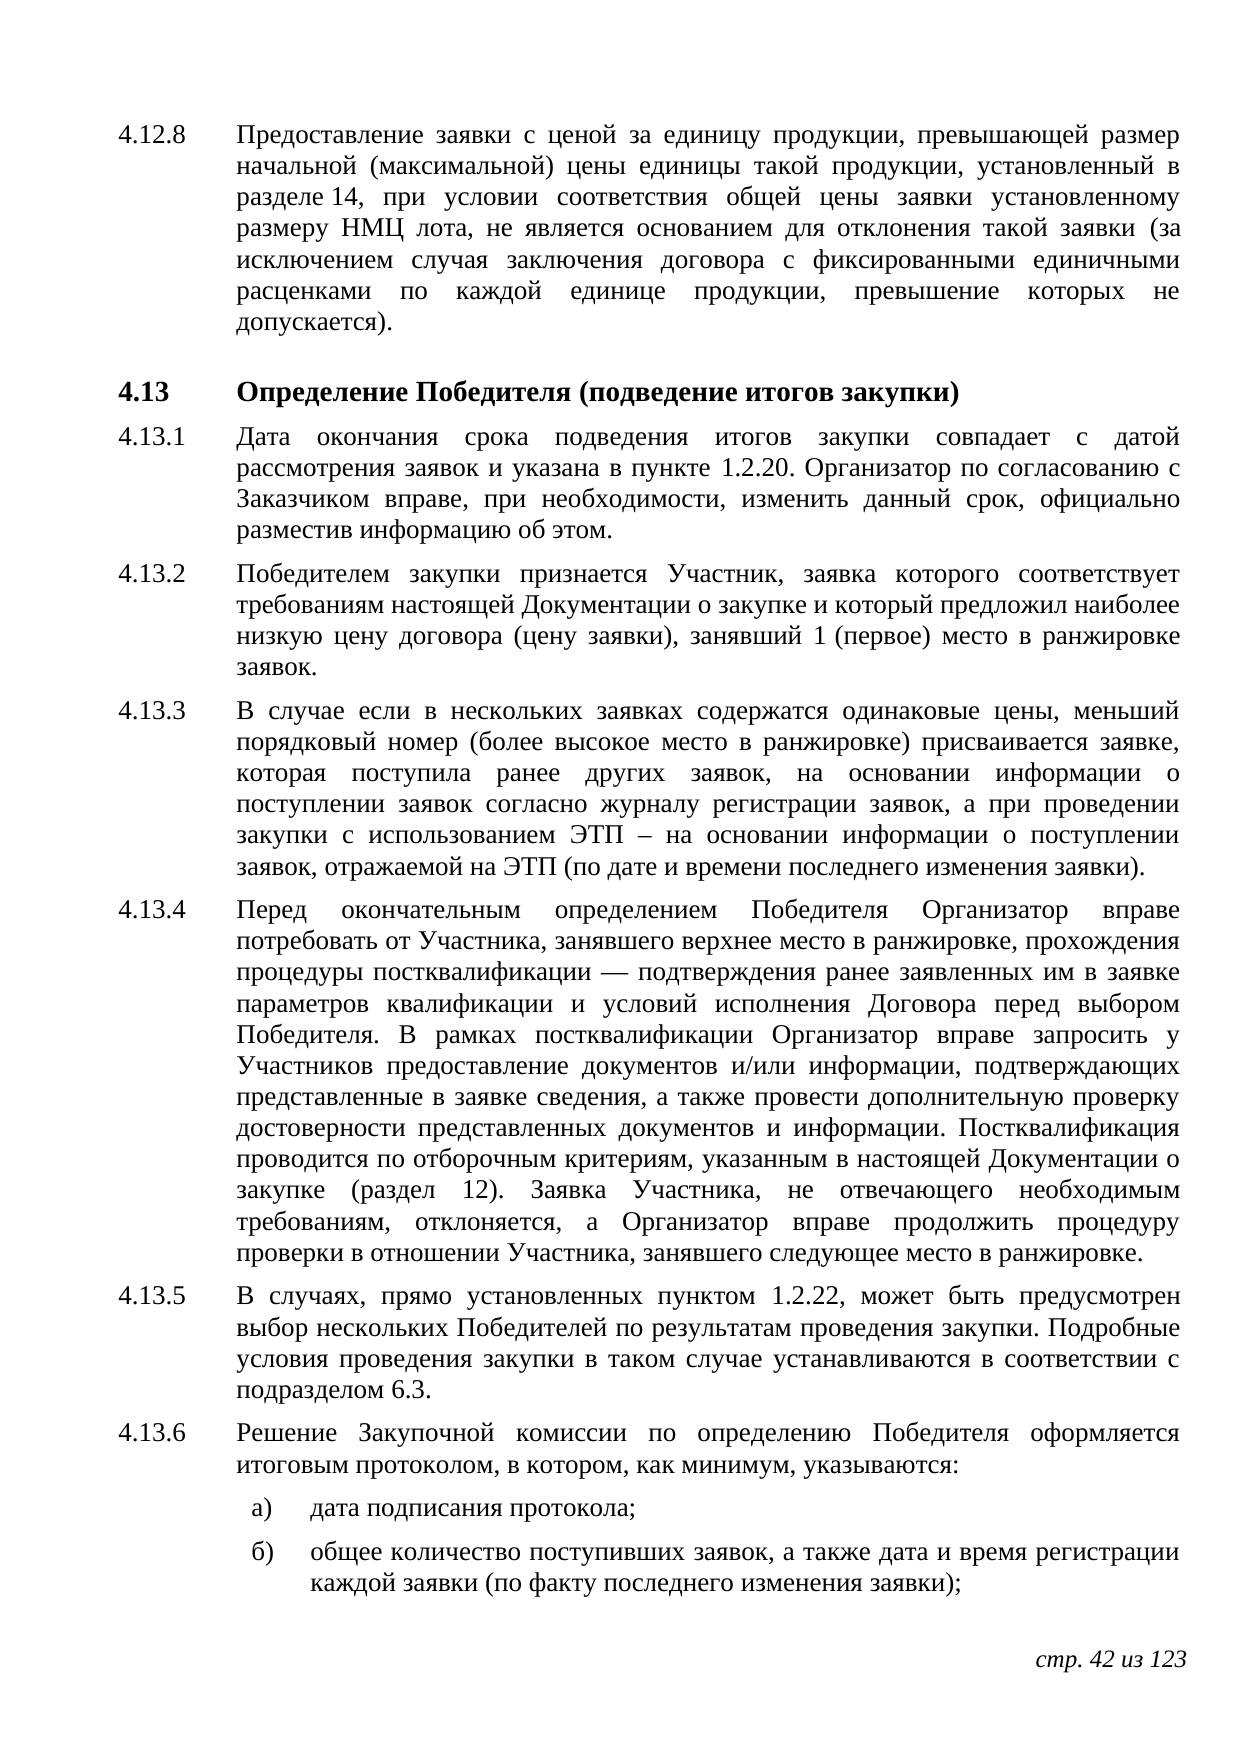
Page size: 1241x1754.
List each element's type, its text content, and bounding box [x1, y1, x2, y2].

text Перед окончательным определением Победителя Организатор вправе потребовать от Участника, занявшего верхнее место в ранжировке, прохождения процедуры постквалификации — подтверждения ранее заявленных им в заявке параметров квалификации и условий исполнения Договора перед выбором Победителя. В рамках постквалификации Организатор вправе запросить у Участников предоставление документов и/или информации, подтверждающих представленные в заявке сведения, а также провести дополнительную проверку достоверности представленных документов и информации. Постквалификация проводится по отборочным критериям, указанным в настоящей Документации о закупке (раздел 12). Заявка Участника, не отвечающего необходимым требованиям, отклоняется, а Организатор вправе продолжить процедуру проверки в отношении Участника, занявшего следующее место в ранжировке. [118, 893, 1181, 1267]
text Победителем закупки признается Участник, заявка которого соответствует требованиям настоящей Документации о закупке и который предложил наиболее низкую цену договора (цену заявки), занявший 1 (первое) место в ранжировке заявок. [118, 557, 1181, 681]
text В случаях, прямо установленных пунктом 1.2.22, может быть предусмотрен выбор нескольких Победителей по результатам проведения закупки. Подробные условия проведения закупки в таком случае устанавливаются в соответствии с подразделом 6.3. [118, 1279, 1181, 1404]
text Решение Закупочной комиссии по определению Победителя оформляется итоговым протоколом, в котором, как минимум, указываются: [118, 1417, 1181, 1479]
subtitle Определение Победителя (подведение итогов закупки) [118, 374, 1181, 407]
text В случае если в нескольких заявках содержатся одинаковые цены, меньший порядковый номер (более высокое место в ранжировке) присваивается заявке, которая поступила ранее других заявок, на основании информации о поступлении заявок согласно журналу регистрации заявок, а при проведении закупки с использованием ЭТП – на основании информации о поступлении заявок, отражаемой на ЭТП (по дате и времени последнего изменения заявки). [118, 694, 1181, 881]
text Дата окончания срока подведения итогов закупки совпадает с датой рассмотрения заявок и указана в пункте 1.2.20. Организатор по согласованию с Заказчиком вправе, при необходимости, изменить данный срок, официально разместив информацию об этом. [118, 420, 1181, 544]
text общее количество поступивших заявок, а также дата и время регистрации каждой заявки (по факту последнего изменения заявки); [251, 1535, 1181, 1597]
text Предоставление заявки с ценой за единицу продукции, превышающей размер начальной (максимальной) цены единицы такой продукции, установленный в разделе 14, при условии соответствия общей цены заявки установленному размеру НМЦ лота, не является основанием для отклонения такой заявки (за исключением случая заключения договора с фиксированными единичными расценками по каждой единице продукции, превышение которых не допускается). [118, 118, 1181, 336]
text дата подписания протокола; [251, 1491, 1181, 1522]
